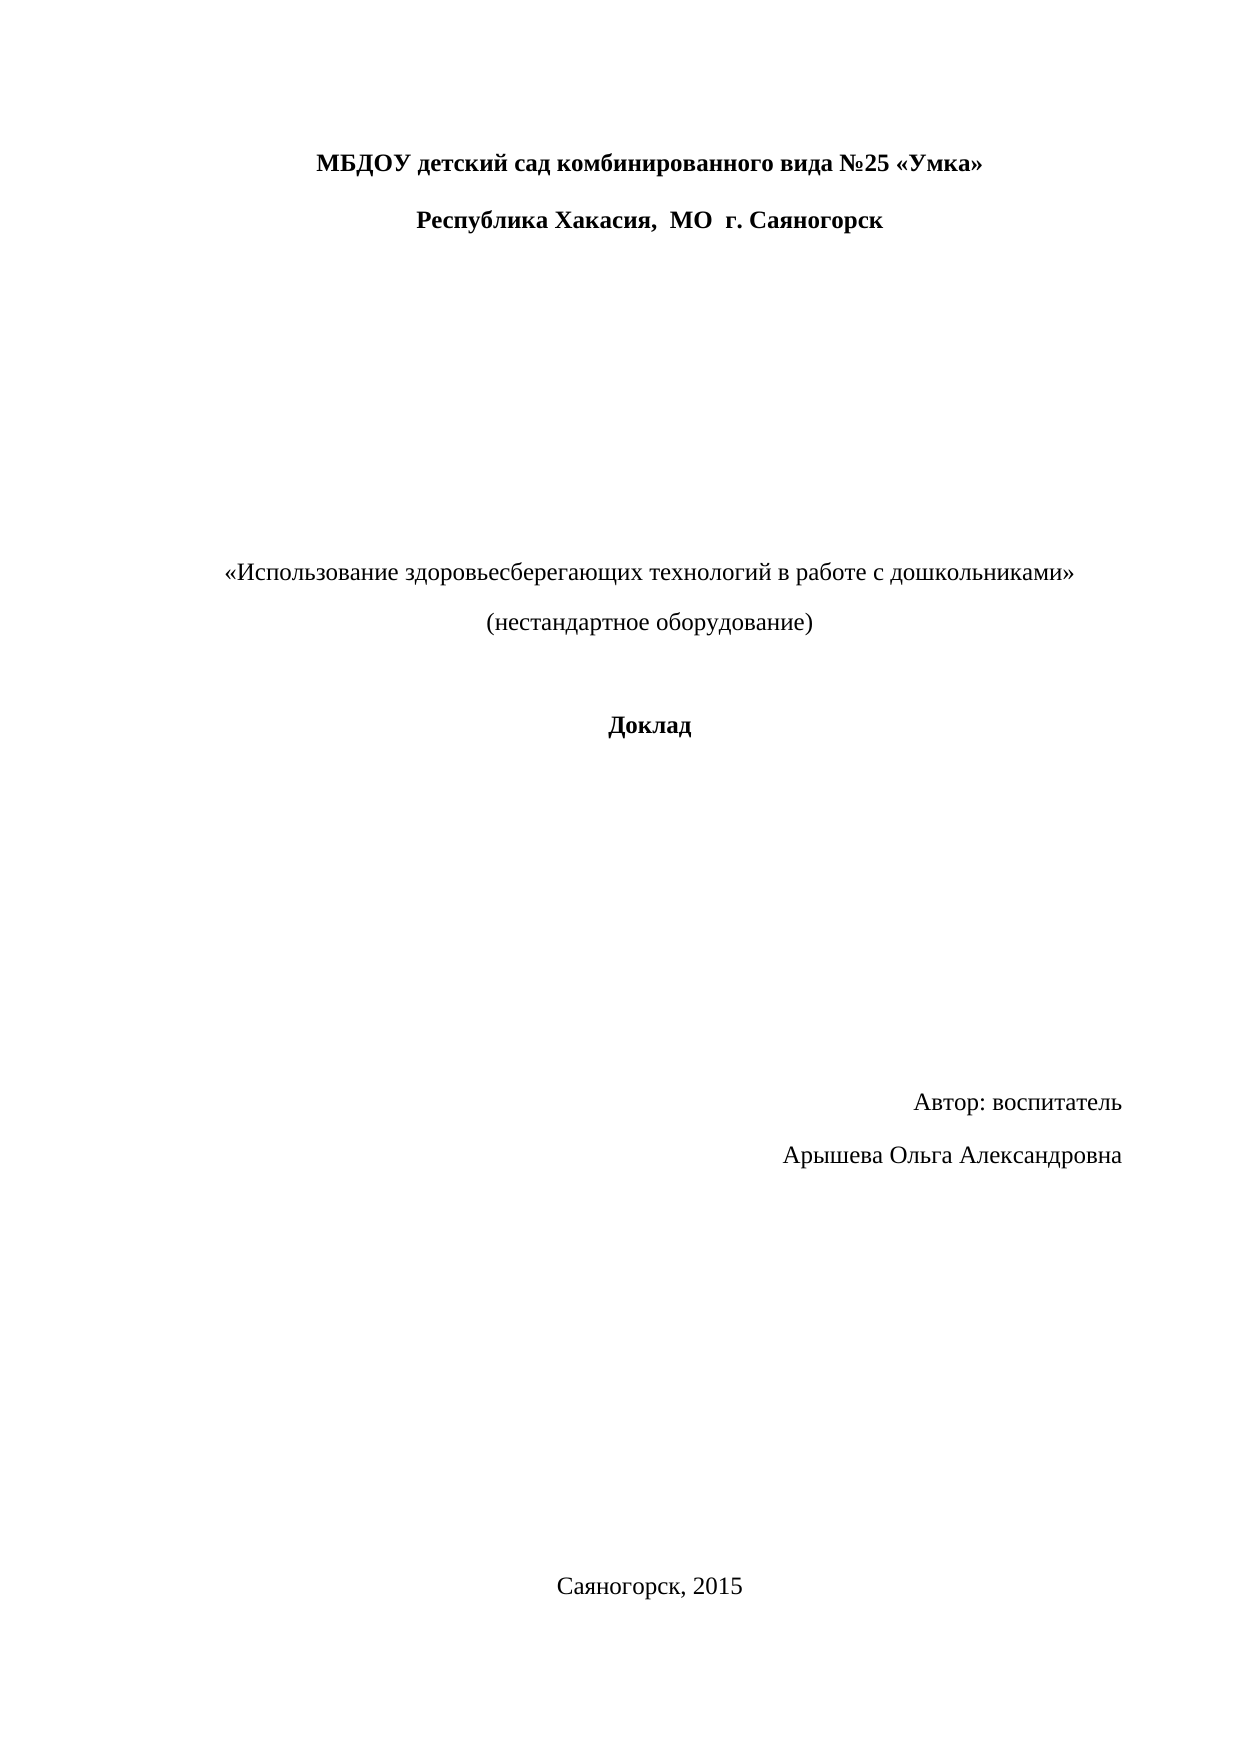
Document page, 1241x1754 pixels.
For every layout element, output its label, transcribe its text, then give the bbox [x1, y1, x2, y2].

text Республика Хакасия, МО г. Саяногорск [177, 206, 1122, 234]
text Саяногорск, 2015 [177, 1571, 1122, 1600]
text Автор: воспитатель [177, 1087, 1122, 1116]
text МБДОУ детский сад комбинированного вида №25 «Умка» [177, 148, 1122, 176]
text Арышева Ольга Александровна [177, 1141, 1122, 1169]
text «Использование здоровьесберегающих технологий в работе с дошкольниками» [177, 557, 1122, 586]
text Доклад [177, 711, 1122, 739]
text (нестандартное оборудование) [177, 607, 1122, 636]
